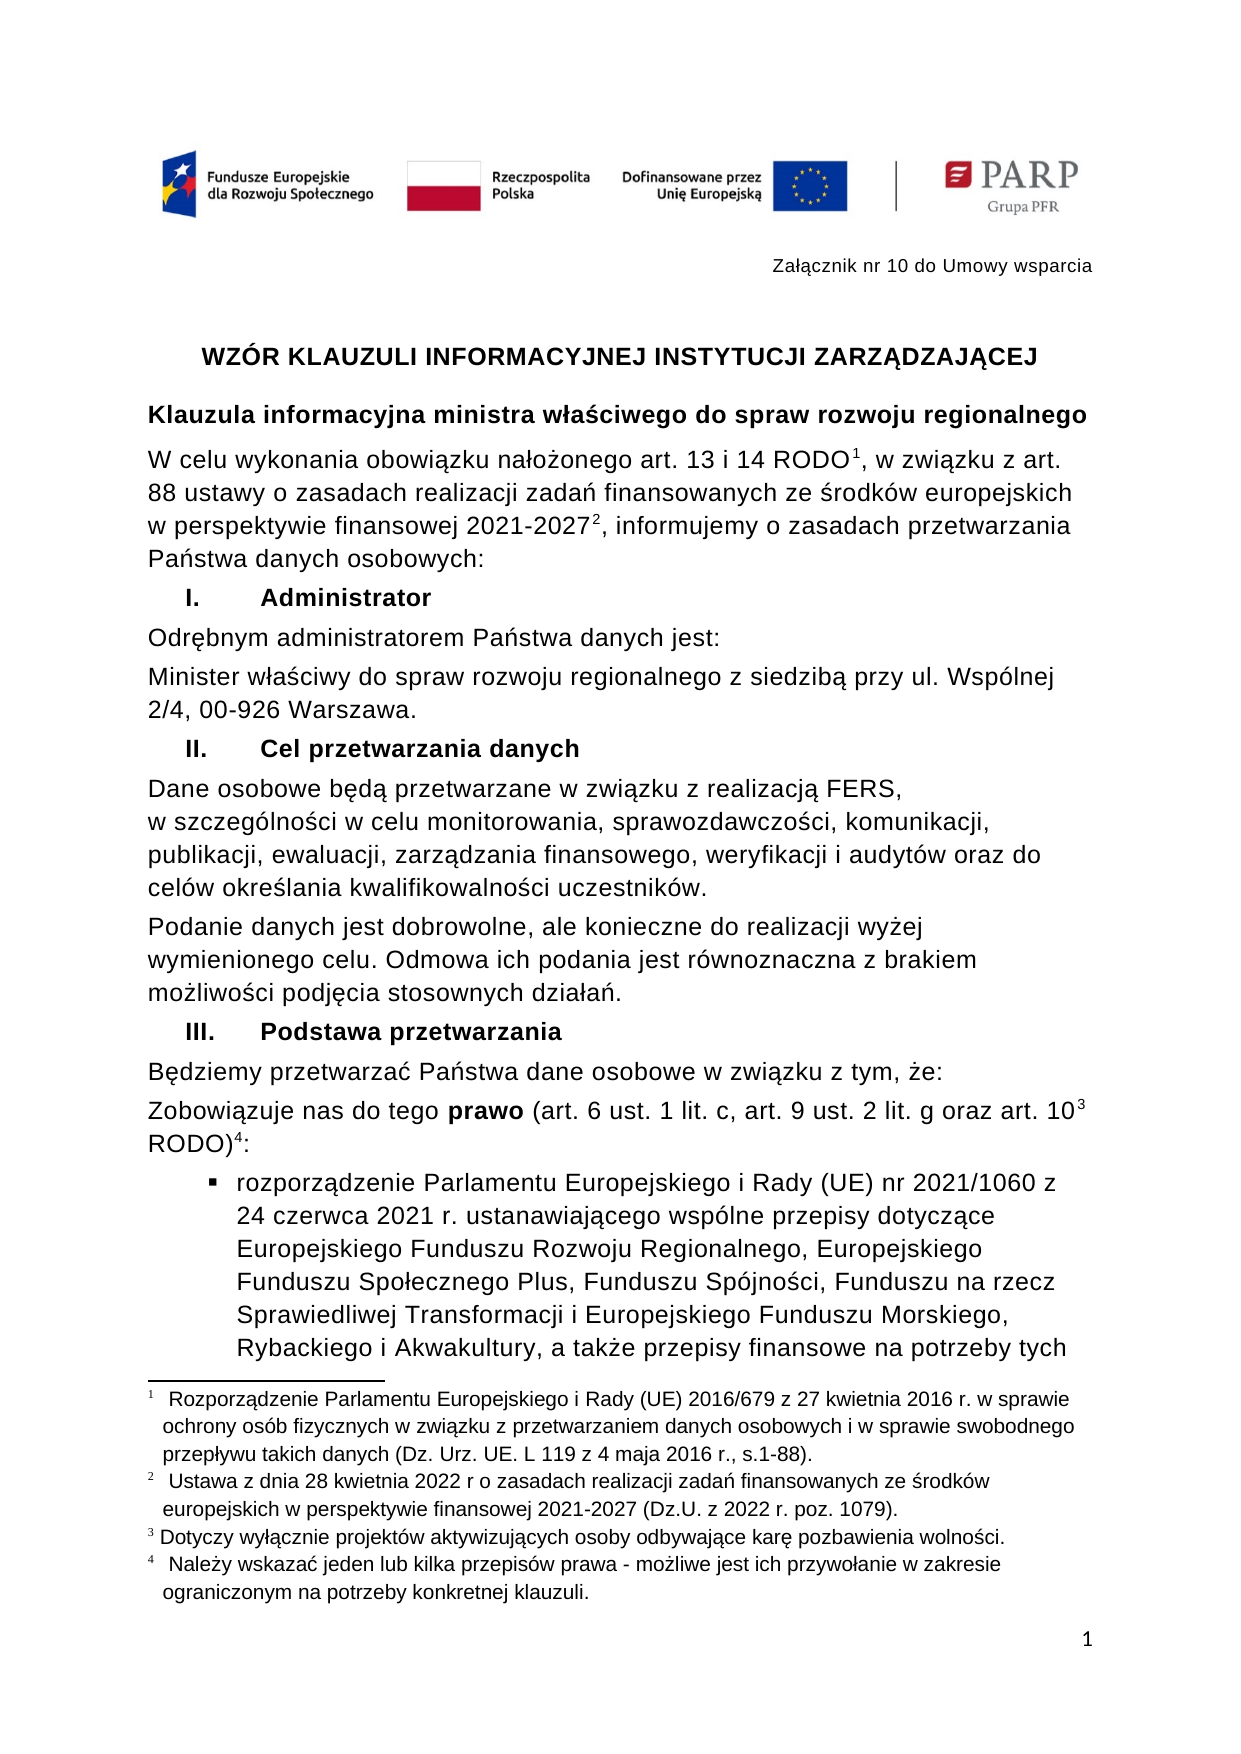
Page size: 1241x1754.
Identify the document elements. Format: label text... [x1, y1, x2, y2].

subtitle Załącznik nr 10 do Umowy wsparcia [148, 227, 1092, 277]
text Odrębnym administratorem Państwa danych jest: [148, 623, 1092, 651]
text Zobowiązuje nas do tego prawo (art. 6 ust. 1 lit. c, art. 9 ust. 2 lit. g oraz art. 10 RODO): [148, 1096, 1092, 1157]
subtitle WZÓR KLAUZULI INFORMACYJNEJ INSTYTUCJI ZARZĄDZAJĄCEJ [148, 342, 1092, 370]
list Administrator [185, 583, 1092, 612]
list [207, 1168, 1092, 1362]
list Podstawa przetwarzania [185, 1017, 1092, 1046]
picture [147, 141, 1093, 227]
text Minister właściwy do spraw rozwoju regionalnego z siedzibą przy ul. Wspólnej 2/4, 00-926 Warszawa. [148, 662, 1092, 724]
text Podanie danych jest dobrowolne, ale konieczne do realizacji wyżej wymienionego celu. Odmowa ich podania jest równoznaczna z brakiem możliwości podjęcia stosownych działań. [148, 912, 1092, 1007]
list Cel przetwarzania danych [185, 734, 1092, 763]
text Dane osobowe będą przetwarzane w związku z realizacją FERS, w szczególności w celu monitorowania, sprawozdawczości, komunikacji, publikacji, ewaluacji, zarządzania finansowego, weryfikacji i audytów oraz do celów określania kwalifikowalności uczestników. [148, 773, 1092, 901]
text Będziemy przetwarzać Państwa dane osobowe w związku z tym, że: [148, 1056, 1092, 1085]
text W celu wykonania obowiązku nałożonego art. 13 i 14 RODO, w związku z art. 88 ustawy o zasadach realizacji zadań finansowanych ze środków europejskich w perspektywie finansowej 2021-2027, informujemy o zasadach przetwarzania Państwa danych osobowych: [148, 445, 1092, 573]
text Klauzula informacyjna ministra właściwego do spraw rozwoju regionalnego [148, 399, 1092, 428]
